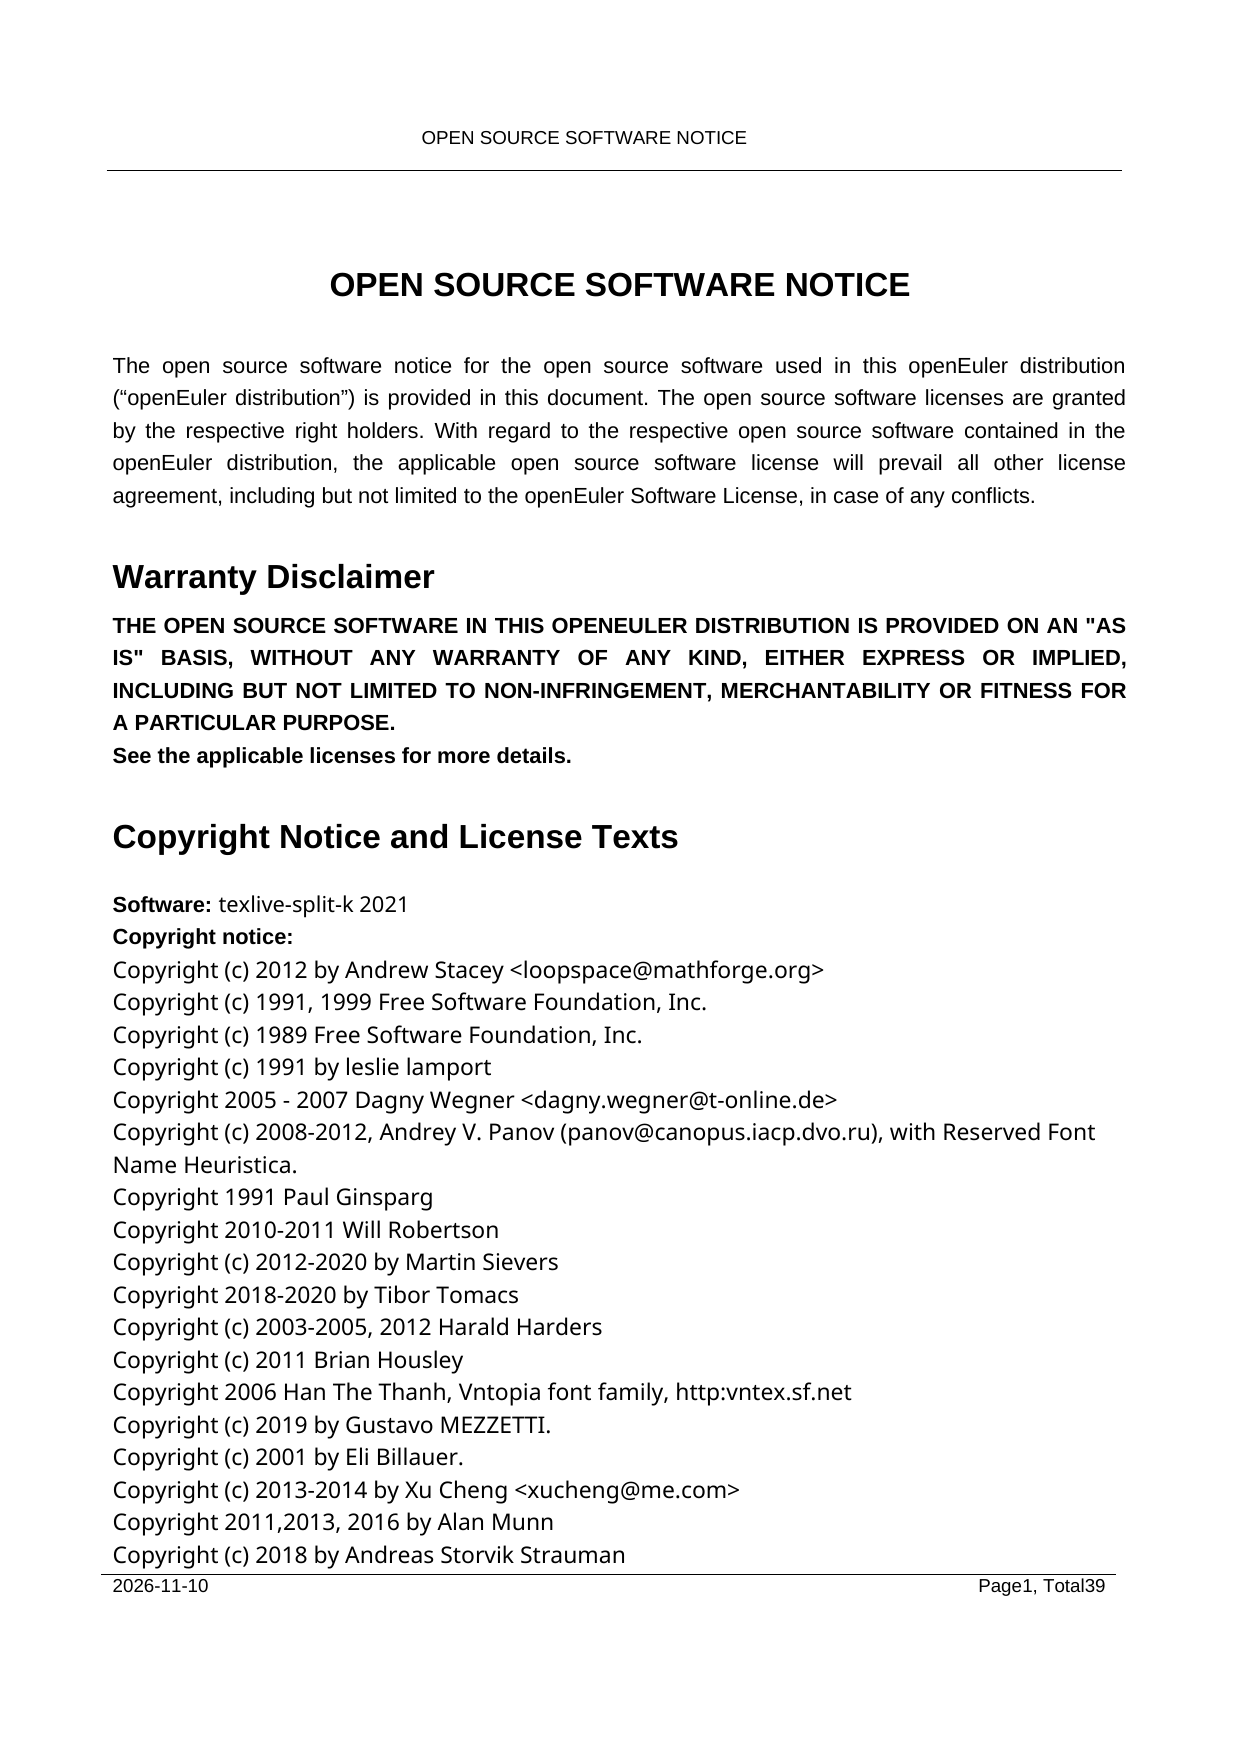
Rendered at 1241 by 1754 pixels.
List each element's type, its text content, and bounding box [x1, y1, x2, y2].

text OPEN SOURCE SOFTWARE NOTICE [112, 251, 1128, 316]
text The open source software notice for the open source software used in this openEuler distribution (“openEuler distribution”) is provided in this document. The open source software licenses are granted by the respective right holders. With regard to the respective open source software contained in the openEuler distribution, the applicable open source software license will prevail all other license agreement, including but not limited to the openEuler Software License, in case of any conflicts. [112, 349, 1128, 511]
text Warranty Disclaimer [112, 544, 1128, 609]
text Copyright notice: [112, 921, 1128, 953]
text Software: texlive-split-k 2021 [112, 888, 1128, 921]
text Copyright Notice and License Texts [112, 804, 1128, 869]
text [112, 953, 1128, 1571]
text THE OPEN SOURCE SOFTWARE IN THIS OPENEULER DISTRIBUTION IS PROVIDED ON AN "AS IS" BASIS, WITHOUT ANY WARRANTY OF ANY KIND, EITHER EXPRESS OR IMPLIED, INCLUDING BUT NOT LIMITED TO NON-INFRINGEMENT, MERCHANTABILITY OR FITNESS FOR A PARTICULAR PURPOSE. See the applicable licenses for more details. [112, 609, 1128, 771]
